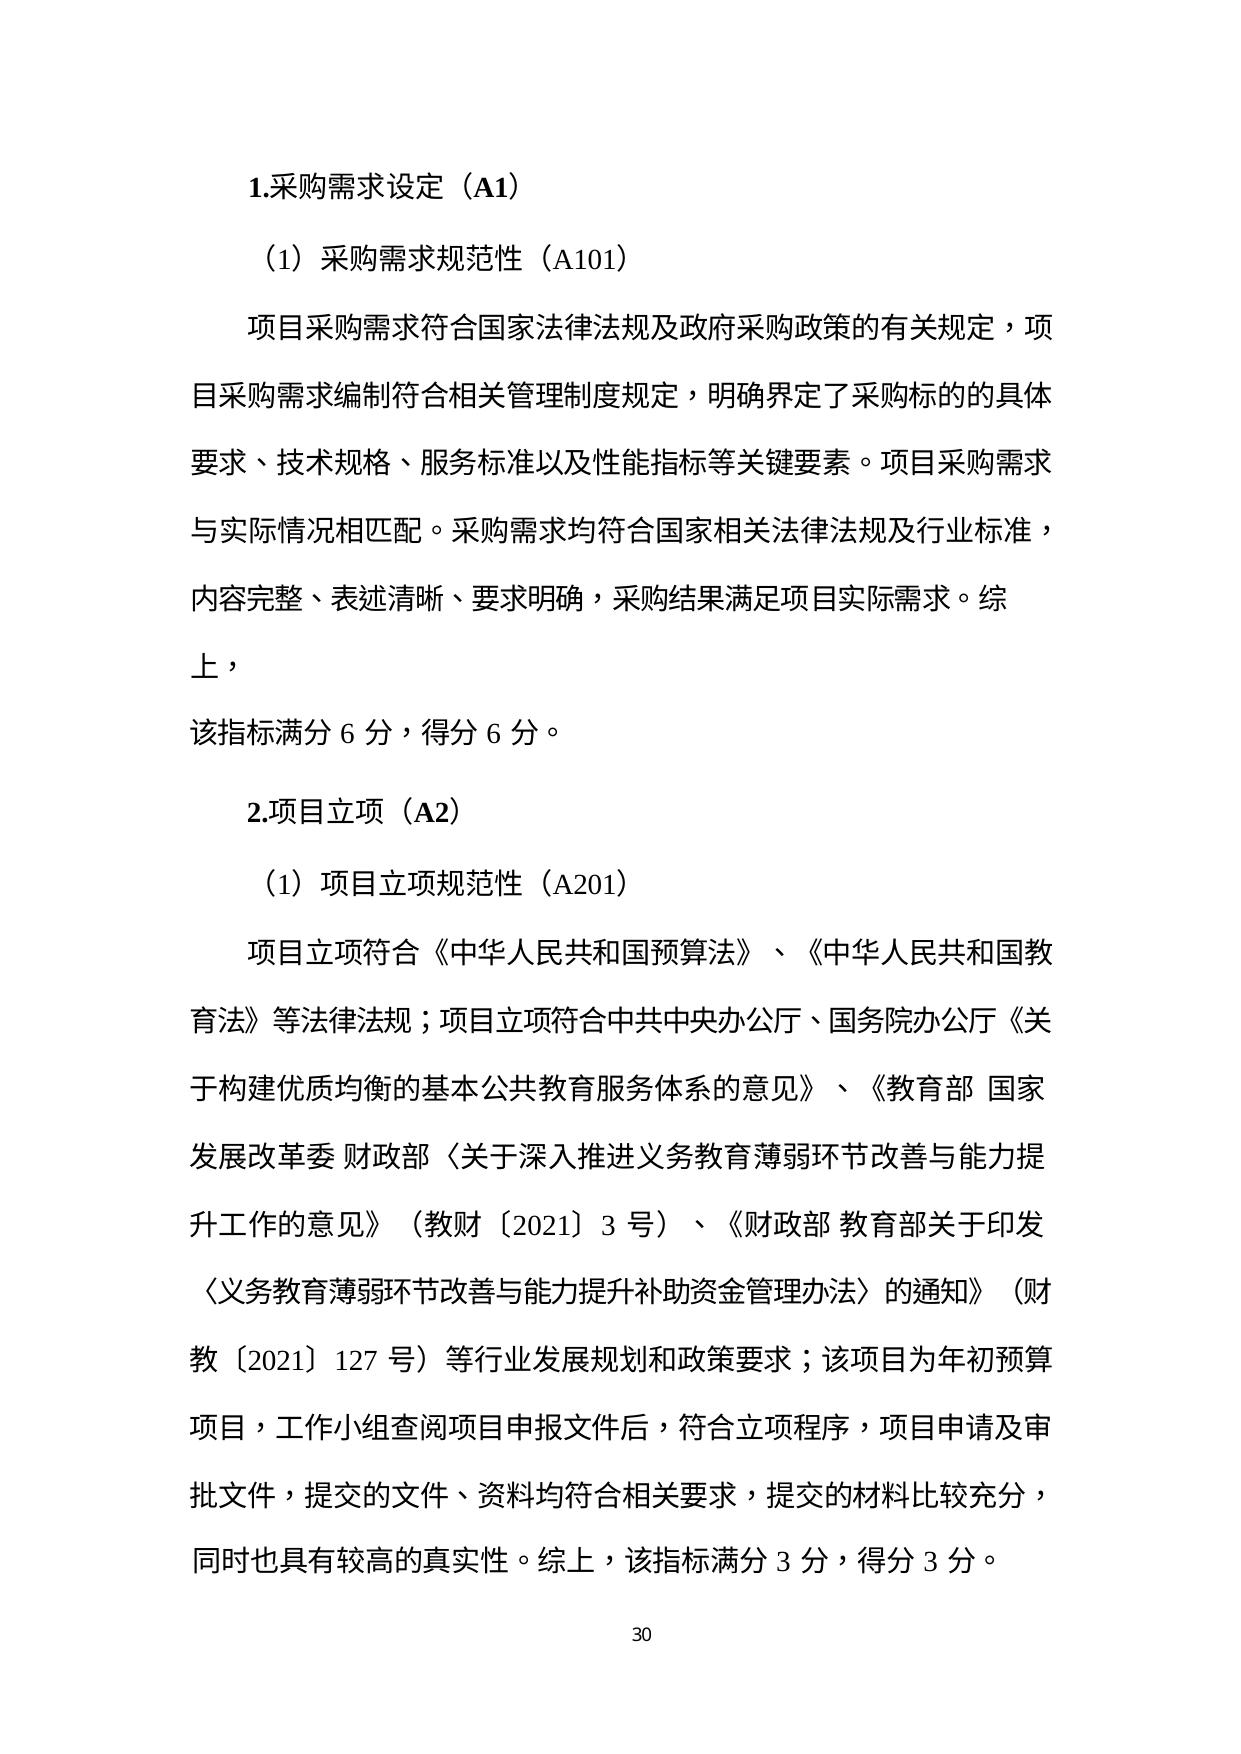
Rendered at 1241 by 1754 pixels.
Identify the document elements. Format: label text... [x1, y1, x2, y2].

text 1.采购需求设定（A1） [248, 168, 1061, 204]
text 该指标满分 6 分，得分 6 分。 [189, 714, 1061, 751]
text 项目立项符合《中华人民共和国预算法》、《中华人民共和国教 育法》等法律法规；项目立项符合中共中央办公厅、国务院办公厅《关 于构建优质均衡的基本公共教育服务体系的意见》、《教育部 国家 发展改革委 财政部〈关于深入推进义务教育薄弱环节改善与能力提 升工作的意见》（教财〔2021〕3 号）、《财政部 教育部关于印发 〈义务教育薄弱环节改善与能力提升补助资金管理办法〉的通知》（财 教〔2021〕127 号）等行业发展规划和政策要求；该项目为年初预算 项目，工作小组查阅项目申报文件后，符合立项程序，项目申请及审 批文件，提交的文件、资料均符合相关要求，提交的材料比较充分， [189, 933, 1057, 1515]
text 2.项目立项（A2） [247, 793, 1061, 830]
text （1）采购需求规范性（A101） [248, 240, 1061, 277]
text （1）项目立项规范性（A201） [248, 865, 1061, 902]
text 同时也具有较高的真实性。综上，该指标满分 3 分，得分 3 分。 [193, 1543, 1061, 1579]
text 项目采购需求符合国家法律法规及政府采购政策的有关规定，项 目采购需求编制符合相关管理制度规定，明确界定了采购标的的具体 要求、技术规格、服务标准以及性能指标等关键要素。项目采购需求 与实际情况相匹配。采购需求均符合国家相关法律法规及行业标准， 内容完整、表述清晰、要求明确，采购结果满足项目实际需求。综上， [190, 307, 1061, 686]
